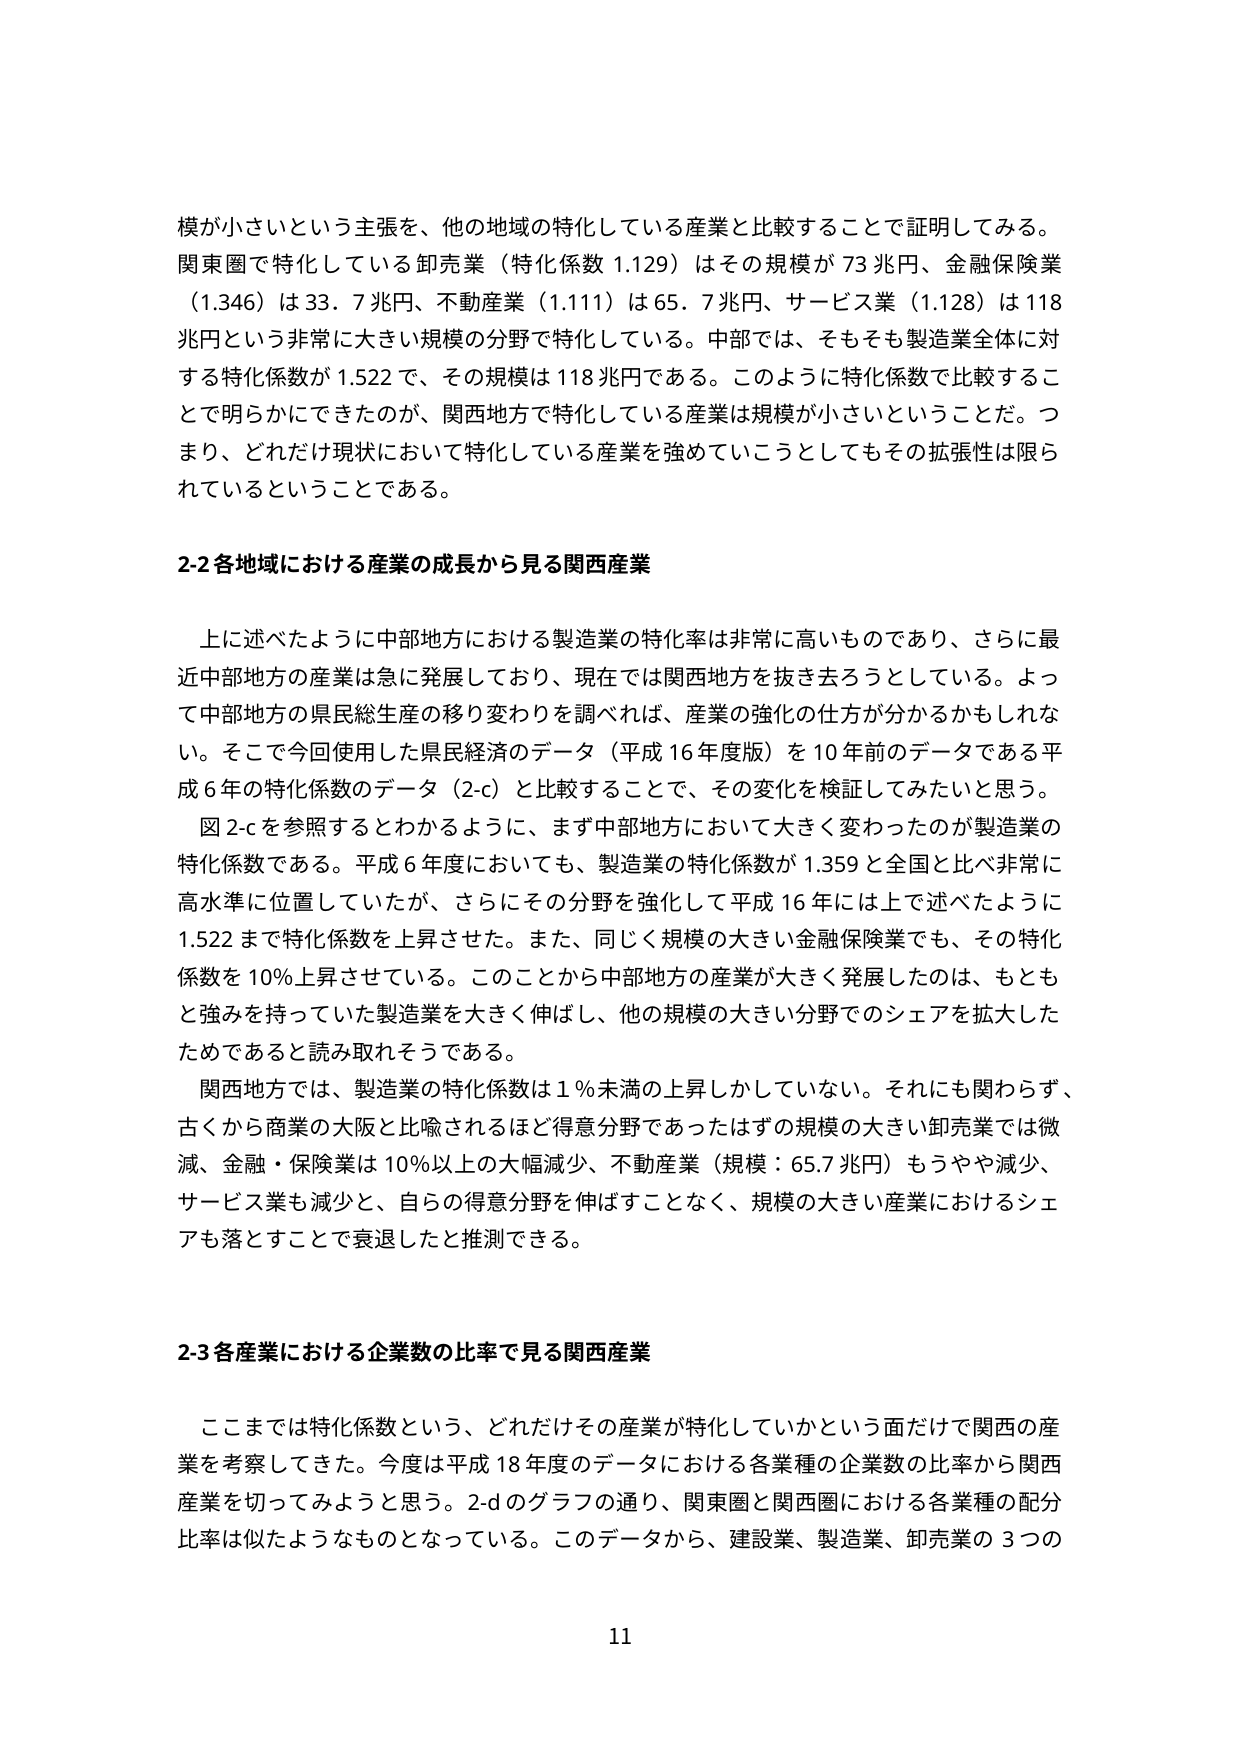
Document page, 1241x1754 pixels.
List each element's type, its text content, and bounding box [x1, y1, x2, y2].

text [177, 1407, 1063, 1557]
text 2-3各産業における企業数の比率で見る関西産業 [177, 1332, 1063, 1369]
text 図2-cを参照するとわかるように、まず中部地方において大きく変わったのが製造業の特化係数である。平成6年度においても、製造業の特化係数が1.359と全国と比べ非常に高水準に位置していたが、さらにその分野を強化して平成16年には上で述べたように1.522まで特化係数を上昇させた。また、同じく規模の大きい金融保険業でも、その特化係数を10％上昇させている。このことから中部地方の産業が大きく発展したのは、もともと強みを持っていた製造業を大きく伸ばし、他の規模の大きい分野でのシェアを拡大したためであると読み取れそうである。 関西地方では、製造業の特化係数は１％未満の上昇しかしていない。それにも関わらず、古くから商業の大阪と比喩されるほど得意分野であったはずの規模の大きい卸売業では微減、金融・保険業は10％以上の大幅減少、不動産業（規模：65.7兆円）もうやや減少、サービス業も減少と、自らの得意分野を伸ばすことなく、規模の大きい産業におけるシェアも落とすことで衰退したと推測できる。 [177, 807, 1063, 1257]
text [177, 207, 1063, 507]
text 上に述べたように中部地方における製造業の特化率は非常に高いものであり、さらに最近中部地方の産業は急に発展しており、現在では関西地方を抜き去ろうとしている。よって中部地方の県民総生産の移り変わりを調べれば、産業の強化の仕方が分かるかもしれない。そこで今回使用した県民経済のデータ（平成16年度版）を10年前のデータである平成6年の特化係数のデータ（2-c）と比較することで、その変化を検証してみたいと思う。 [177, 619, 1063, 807]
text 2-2各地域における産業の成長から見る関西産業 [177, 544, 1063, 582]
